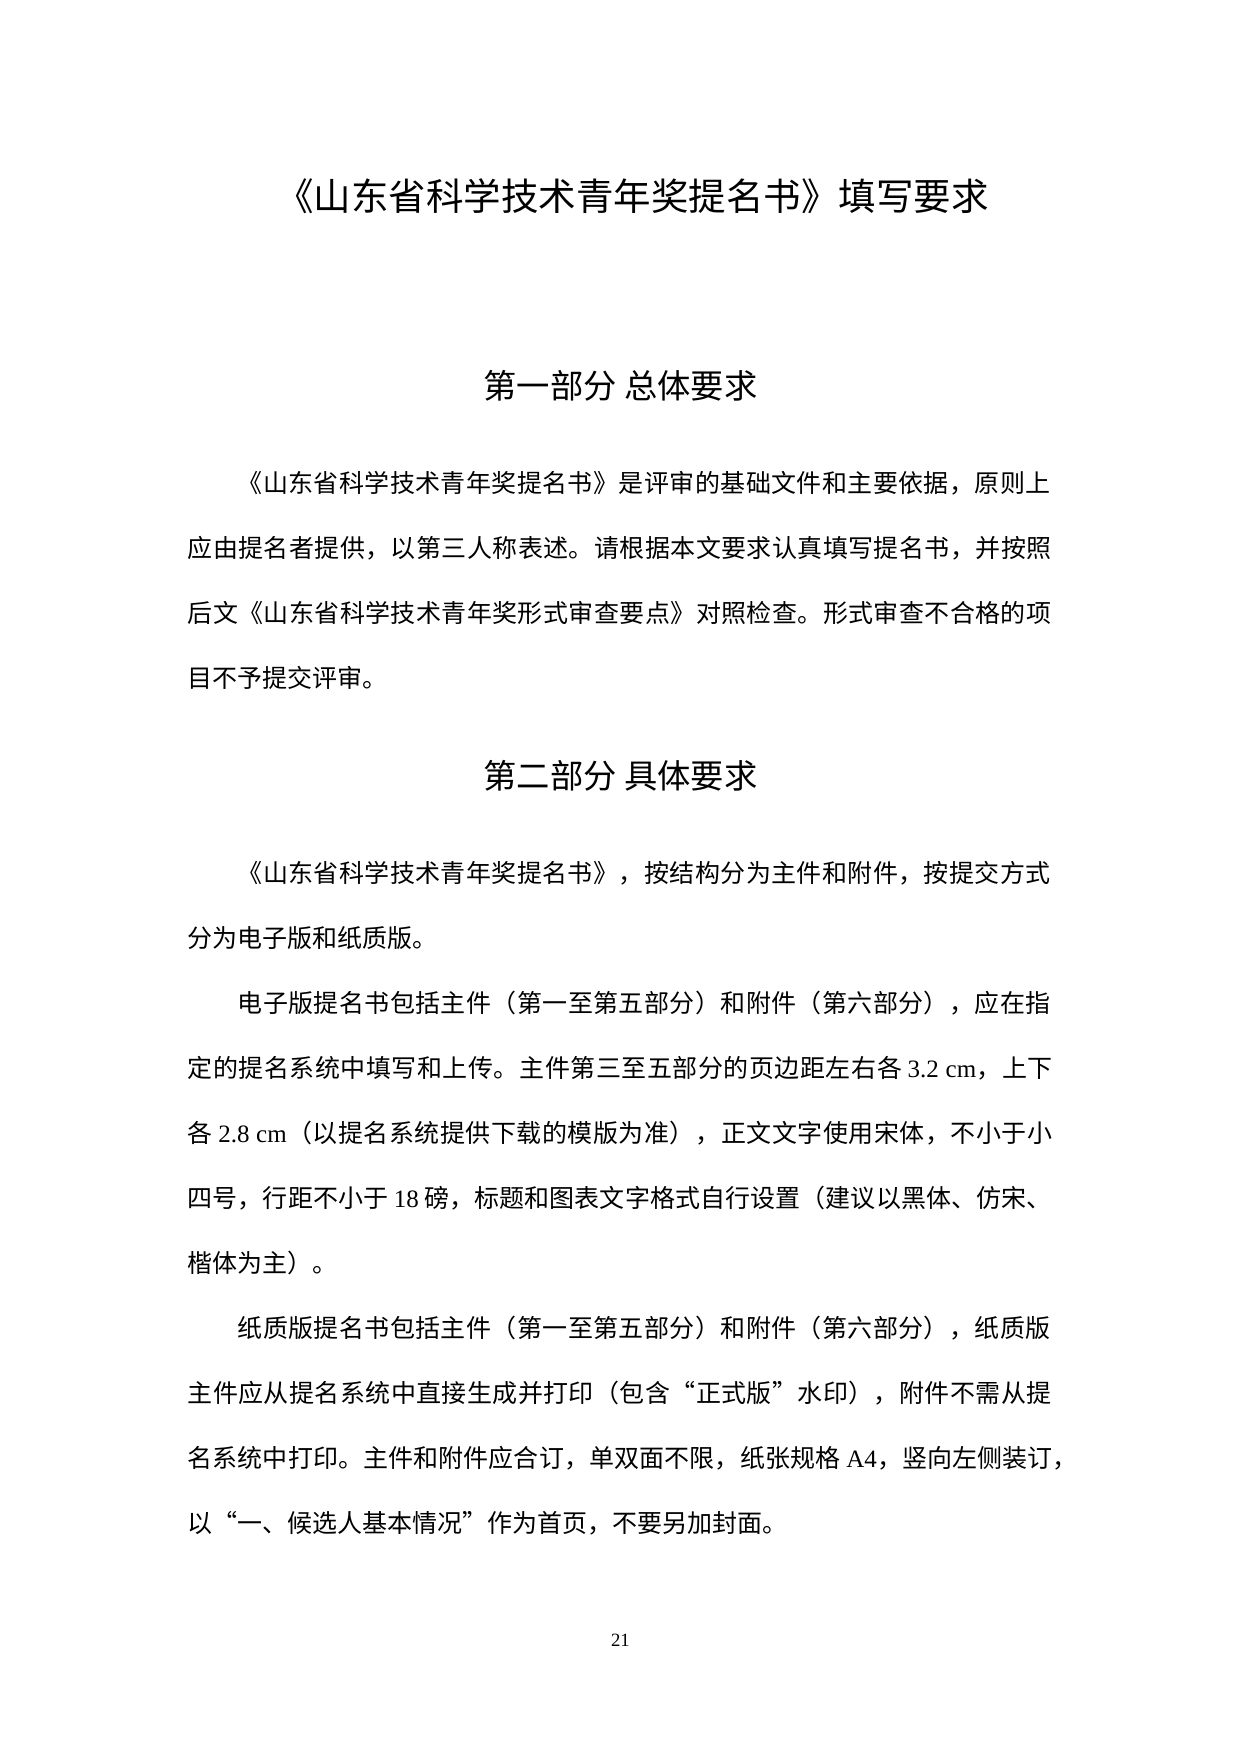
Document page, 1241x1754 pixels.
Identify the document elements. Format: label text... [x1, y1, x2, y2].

text 《山东省科学技术青年奖提名书》是评审的基础文件和主要依据，原则上应由提名者提供，以第三人称表述。请根据本文要求认真填写提名书，并按照后文《山东省科学技术青年奖形式审查要点》对照检查。形式审查不合格的项目不予提交评审。 [187, 449, 1053, 709]
text 第二部分 具体要求 [187, 742, 1053, 807]
text 《山东省科学技术青年奖提名书》填写要求 [212, 162, 1053, 227]
text 《山东省科学技术青年奖提名书》，按结构分为主件和附件，按提交方式分为电子版和纸质版。 [187, 839, 1053, 969]
text 纸质版提名书包括主件（第一至第五部分）和附件（第六部分），纸质版主件应从提名系统中直接生成并打印（包含“正式版”水印），附件不需从提名系统中打印。主件和附件应合订，单双面不限，纸张规格A4，竖向左侧装订，以“一、候选人基本情况”作为首页，不要另加封面。 [187, 1294, 1053, 1554]
text 第一部分 总体要求 [187, 352, 1053, 417]
text 电子版提名书包括主件（第一至第五部分）和附件（第六部分），应在指定的提名系统中填写和上传。主件第三至五部分的页边距左右各3.2 cm，上下各2.8 cm（以提名系统提供下载的模版为准），正文文字使用宋体，不小于小四号，行距不小于18磅，标题和图表文字格式自行设置（建议以黑体、仿宋、楷体为主）。 [187, 969, 1053, 1294]
